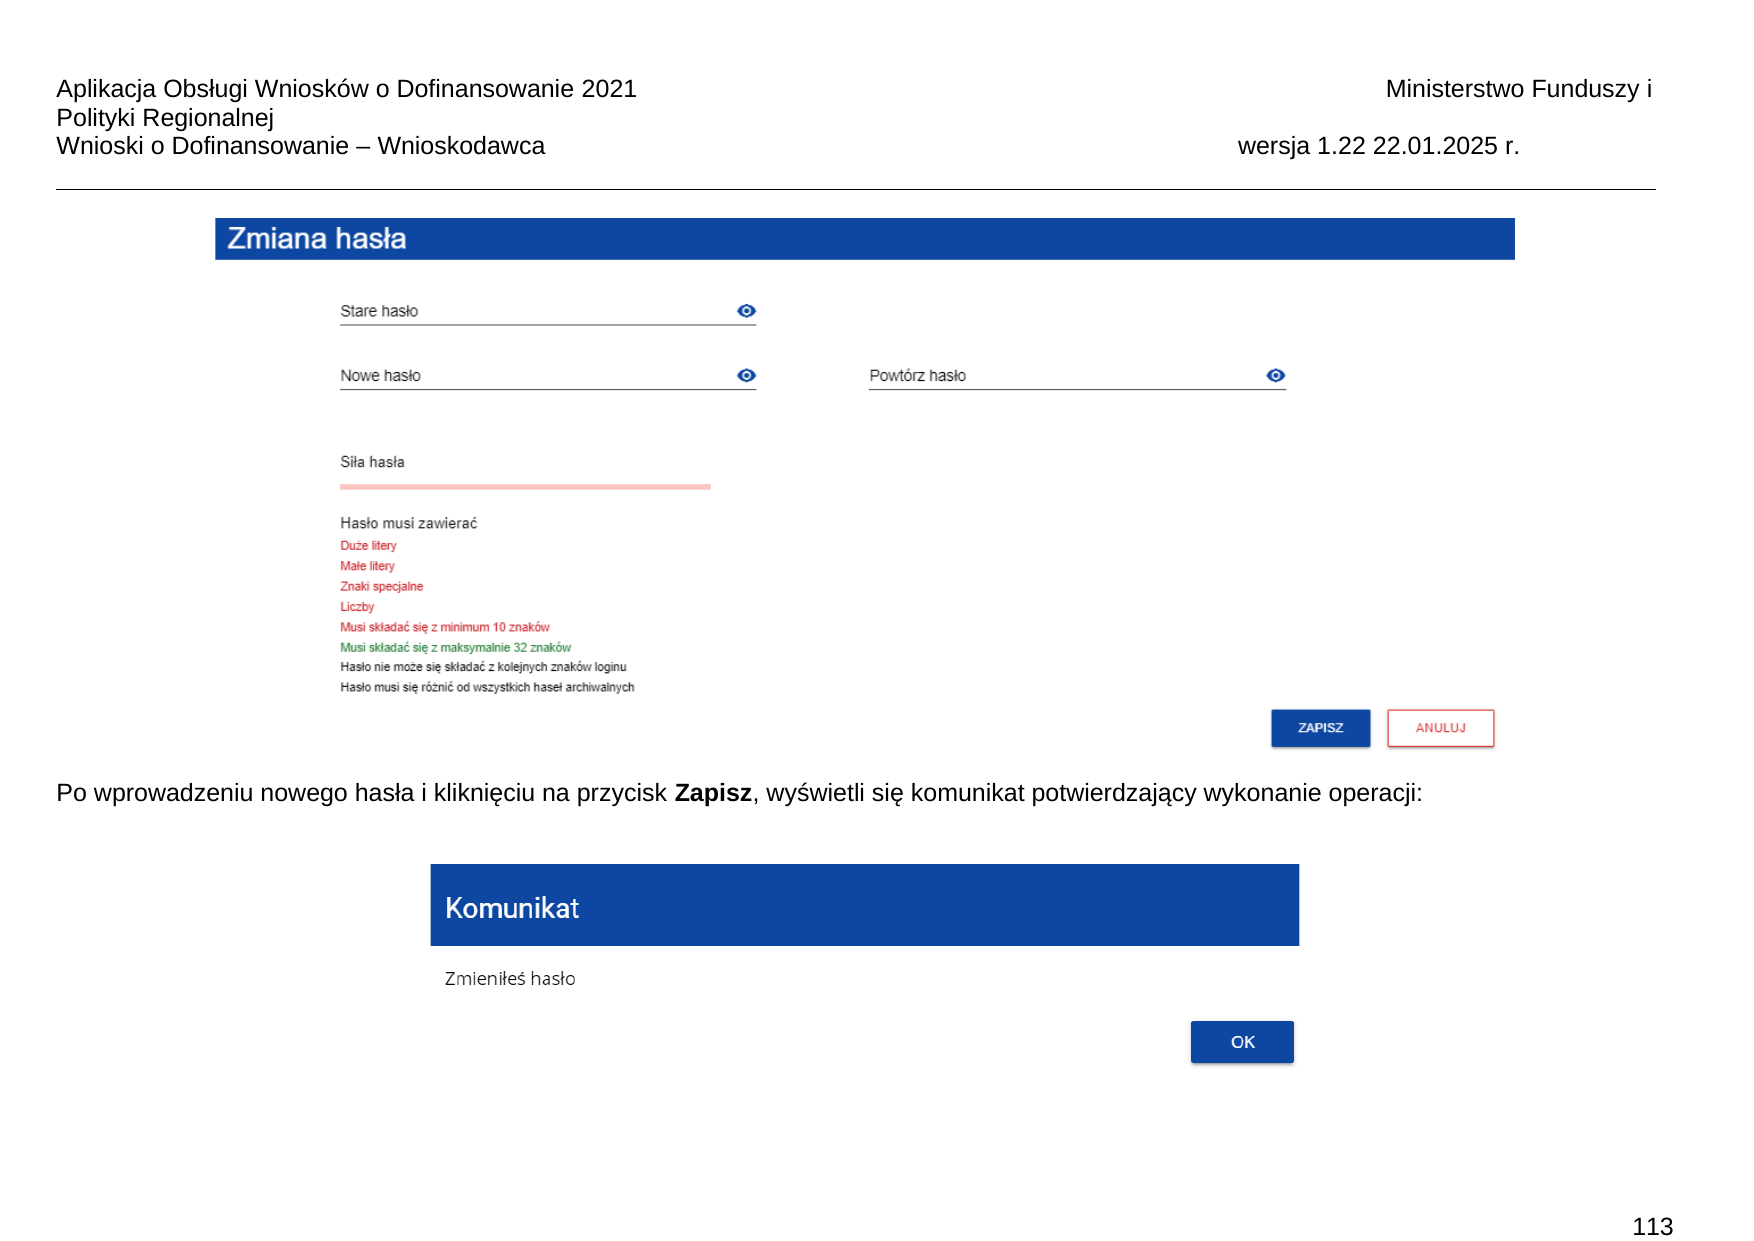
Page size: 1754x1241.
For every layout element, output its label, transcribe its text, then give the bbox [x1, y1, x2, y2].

text Po wprowadzeniu nowego hasła i kliknięciu na przycisk Zapisz, wyświetli się komunikat potwierdzający wykonanie operacji: [56, 778, 1674, 807]
picture [215, 218, 1515, 764]
picture [430, 864, 1300, 1070]
